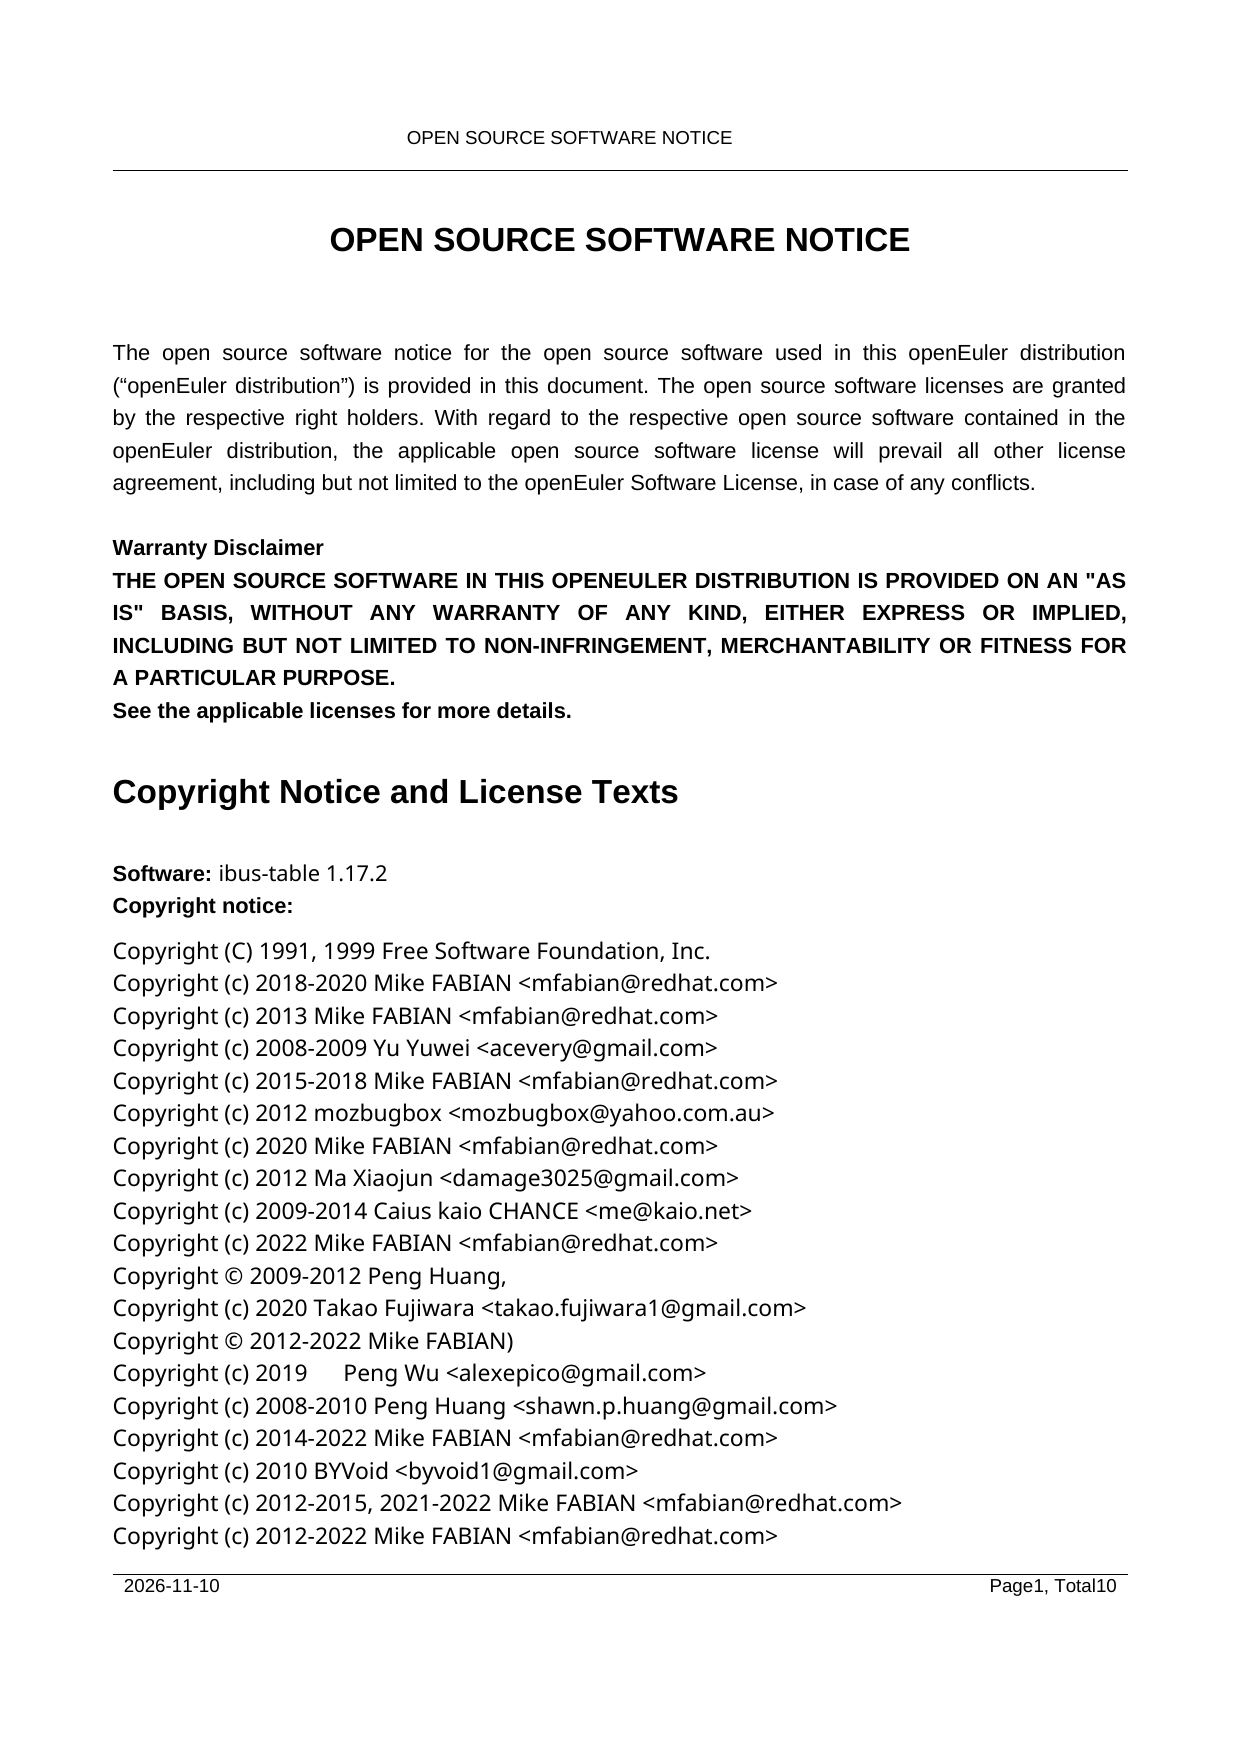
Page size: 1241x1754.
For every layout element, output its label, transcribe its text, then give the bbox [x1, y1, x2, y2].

text Copyright notice: [112, 889, 1128, 921]
text Warranty Disclaimer [112, 531, 1128, 564]
text Copyright Notice and License Texts [112, 759, 1128, 824]
text THE OPEN SOURCE SOFTWARE IN THIS OPENEULER DISTRIBUTION IS PROVIDED ON AN "AS IS" BASIS, WITHOUT ANY WARRANTY OF ANY KIND, EITHER EXPRESS OR IMPLIED, INCLUDING BUT NOT LIMITED TO NON-INFRINGEMENT, MERCHANTABILITY OR FITNESS FOR A PARTICULAR PURPOSE. See the applicable licenses for more details. [112, 564, 1128, 726]
title Software: ibus-table 1.17.2 [112, 856, 1128, 889]
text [112, 934, 1128, 1551]
text The open source software notice for the open source software used in this openEuler distribution (“openEuler distribution”) is provided in this document. The open source software licenses are granted by the respective right holders. With regard to the respective open source software contained in the openEuler distribution, the applicable open source software license will prevail all other license agreement, including but not limited to the openEuler Software License, in case of any conflicts. [112, 336, 1128, 499]
text OPEN SOURCE SOFTWARE NOTICE [112, 206, 1128, 271]
